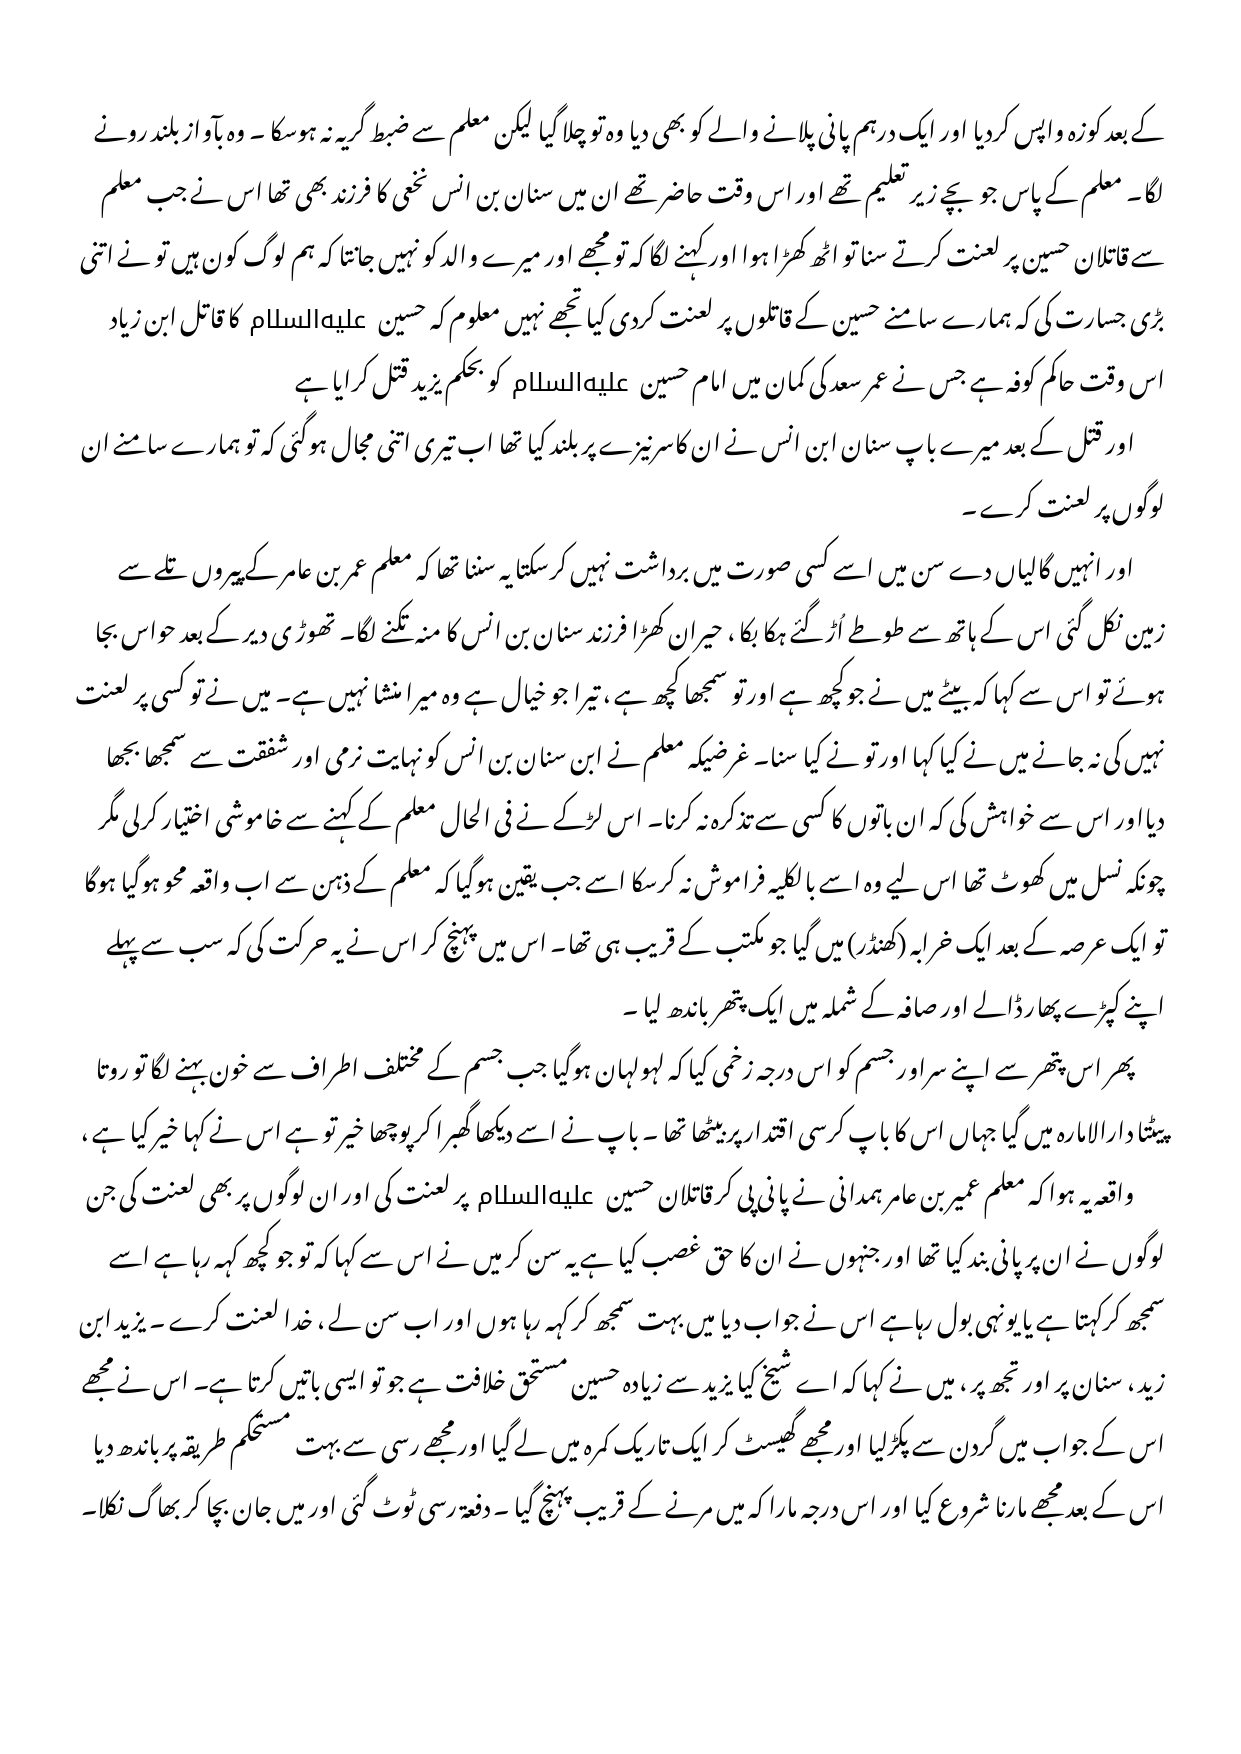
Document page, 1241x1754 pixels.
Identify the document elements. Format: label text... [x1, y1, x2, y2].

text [75, 1157, 1165, 1532]
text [75, 94, 1165, 407]
text اور انہیں گالیاں دے سن میں اسے کسی صورت میں برداشت نہیں کرسکتا یہ سننا تھا کہ معلم عمر بن عامر کے پیروں تلے سے زمین نکل گئی اس کے ہاتھ سے طوطے اُڑ گئے ہکا بکا ، حیران کھڑا فرزند سنان بن انس کا منہ تکنے لگا۔ تھوڑ ی دیر کے بعد حواس بجا ہوئے تو اس سے کہا کہ بیٹے میں نے جوکچھ ہے اور تو سمجھا کچھ ہے ، تیرا جو خیال ہے وہ میرا منشا نہیں ہے۔ میں نے تو کسی پر لعنت نہیں کی نہ جانے میں نے کیا کہا اور تو نے کیا سنا۔ غرضیکہ معلم نے ابن سنان بن انس کو نہایت نرمی اور شفقت سے سمجھا بجھا دیااور اس سے خواہش کی کہ ان باتوں کا کسی سے تذکرہ نہ کرنا۔ اس لڑکے نے فی الحال معلم کے کہنے سے خاموشی اختیار کرلی مگر چونکہ نسل میں کھوٹ تھا اس لیے وہ اسے بالکلیہ فراموش نہ کرسکا اسے جب یقین ہوگیا کہ معلم کے ذہن سے اب واقعہ محو ہوگیا ہوگا تو ایک عرصہ کے بعد ایک خرابہ (کھنڈر) میں گیا جو مکتب کے قریب ہی تھا۔ اس میں پہنچ کر اس نے یہ حرکت کی کہ سب سے پہلے اپنے کپڑے پھار ڈالے اور صافہ کے شملہ میں ایک پتھر باندھ لیا ۔ [75, 532, 1165, 1032]
text اور قتل کے بعد میرے باپ سنان ابن انس نے ان کاسرنیزے پر بلند کیا تھا اب تیری اتنی مجال ہوگئی کہ تو ہمارے سامنے ان لوگوں پر لعنت کرے ۔ [75, 407, 1165, 532]
text پھر اس پتھر سے اپنے سراور جسم کو اس درجہ زخمی کیا کہ لہولہان ہوگیا جب جسم کے مختلف اطراف سے خون بہنے لگا تو روتا پیٹتا دارالامارہ میں گیا جہاں اس کا باپ کرسی اقتدار پر بیٹھا تھا ۔ باپ نے اسے دیکھا گھبرا کر پوچھا خیر تو ہے اس نے کہا خیر کیا ہے ، [75, 1032, 1165, 1157]
